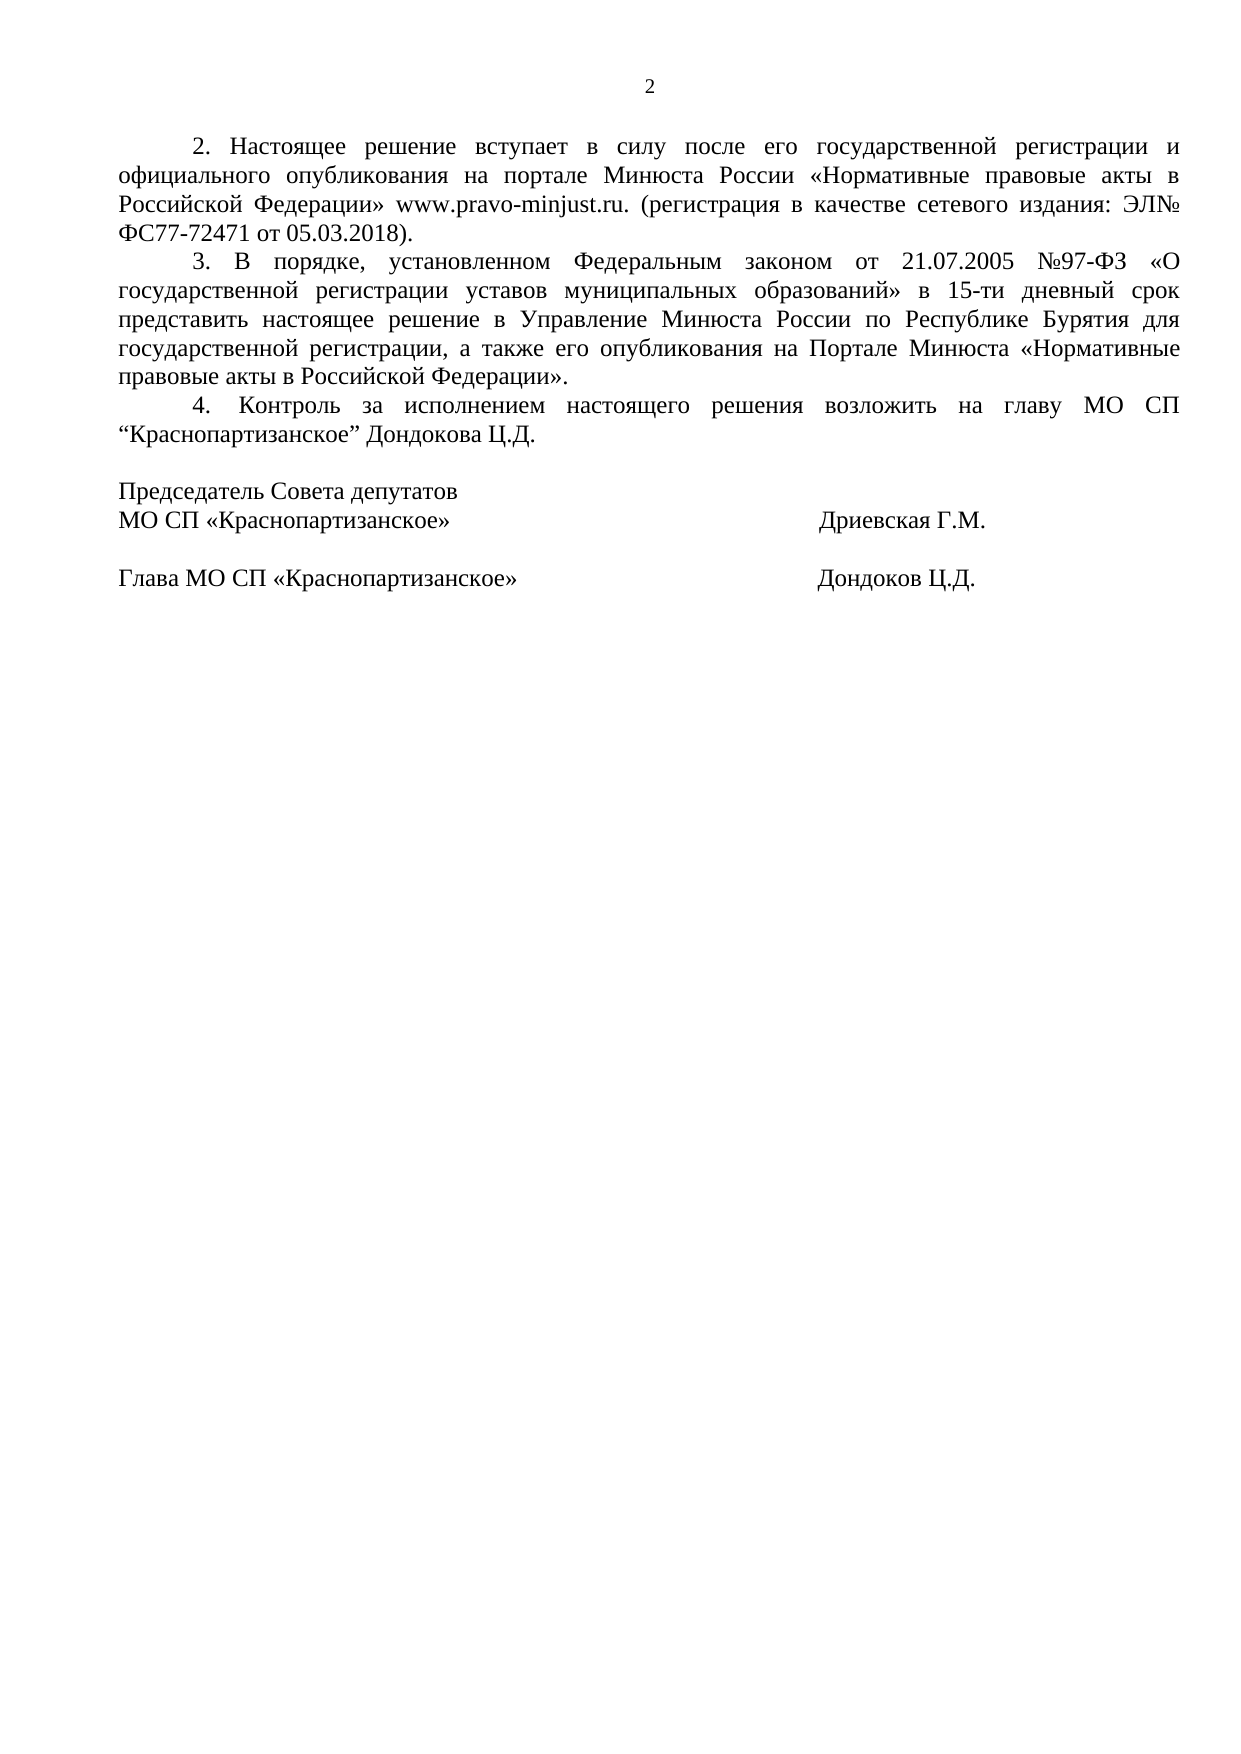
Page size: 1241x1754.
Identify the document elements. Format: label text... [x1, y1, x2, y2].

text 2. Настоящее решение вступает в силу после его государственной регистрации и официального опубликования на портале Минюста России «Нормативные правовые акты в Российской Федерации» www.pravo-minjust.ru. (регистрация в качестве сетевого издания: ЭЛ№ ФС77-72471 от 05.03.2018). [118, 131, 1181, 246]
text Председатель Совета депутатов [118, 476, 1181, 505]
text 3. В порядке, установленном Федеральным законом от 21.07.2005 №97-ФЗ «О государственной регистрации уставов муниципальных образований» в 15-ти дневный срок представить настоящее решение в Управление Минюста России по Республике Бурятия для государственной регистрации, а также его опубликования на Портале Минюста «Нормативные правовые акты в Российской Федерации». [118, 246, 1181, 390]
text Глава МО СП «Краснопартизанское» Дондоков Ц.Д. [118, 563, 1181, 591]
text МО СП «Краснопартизанское» Дриевская Г.М. [118, 505, 1181, 534]
list 4. Контроль за исполнением настоящего решения возложить на главу МО СП “Краснопартизанское” Дондокова Ц.Д. [118, 390, 1181, 448]
